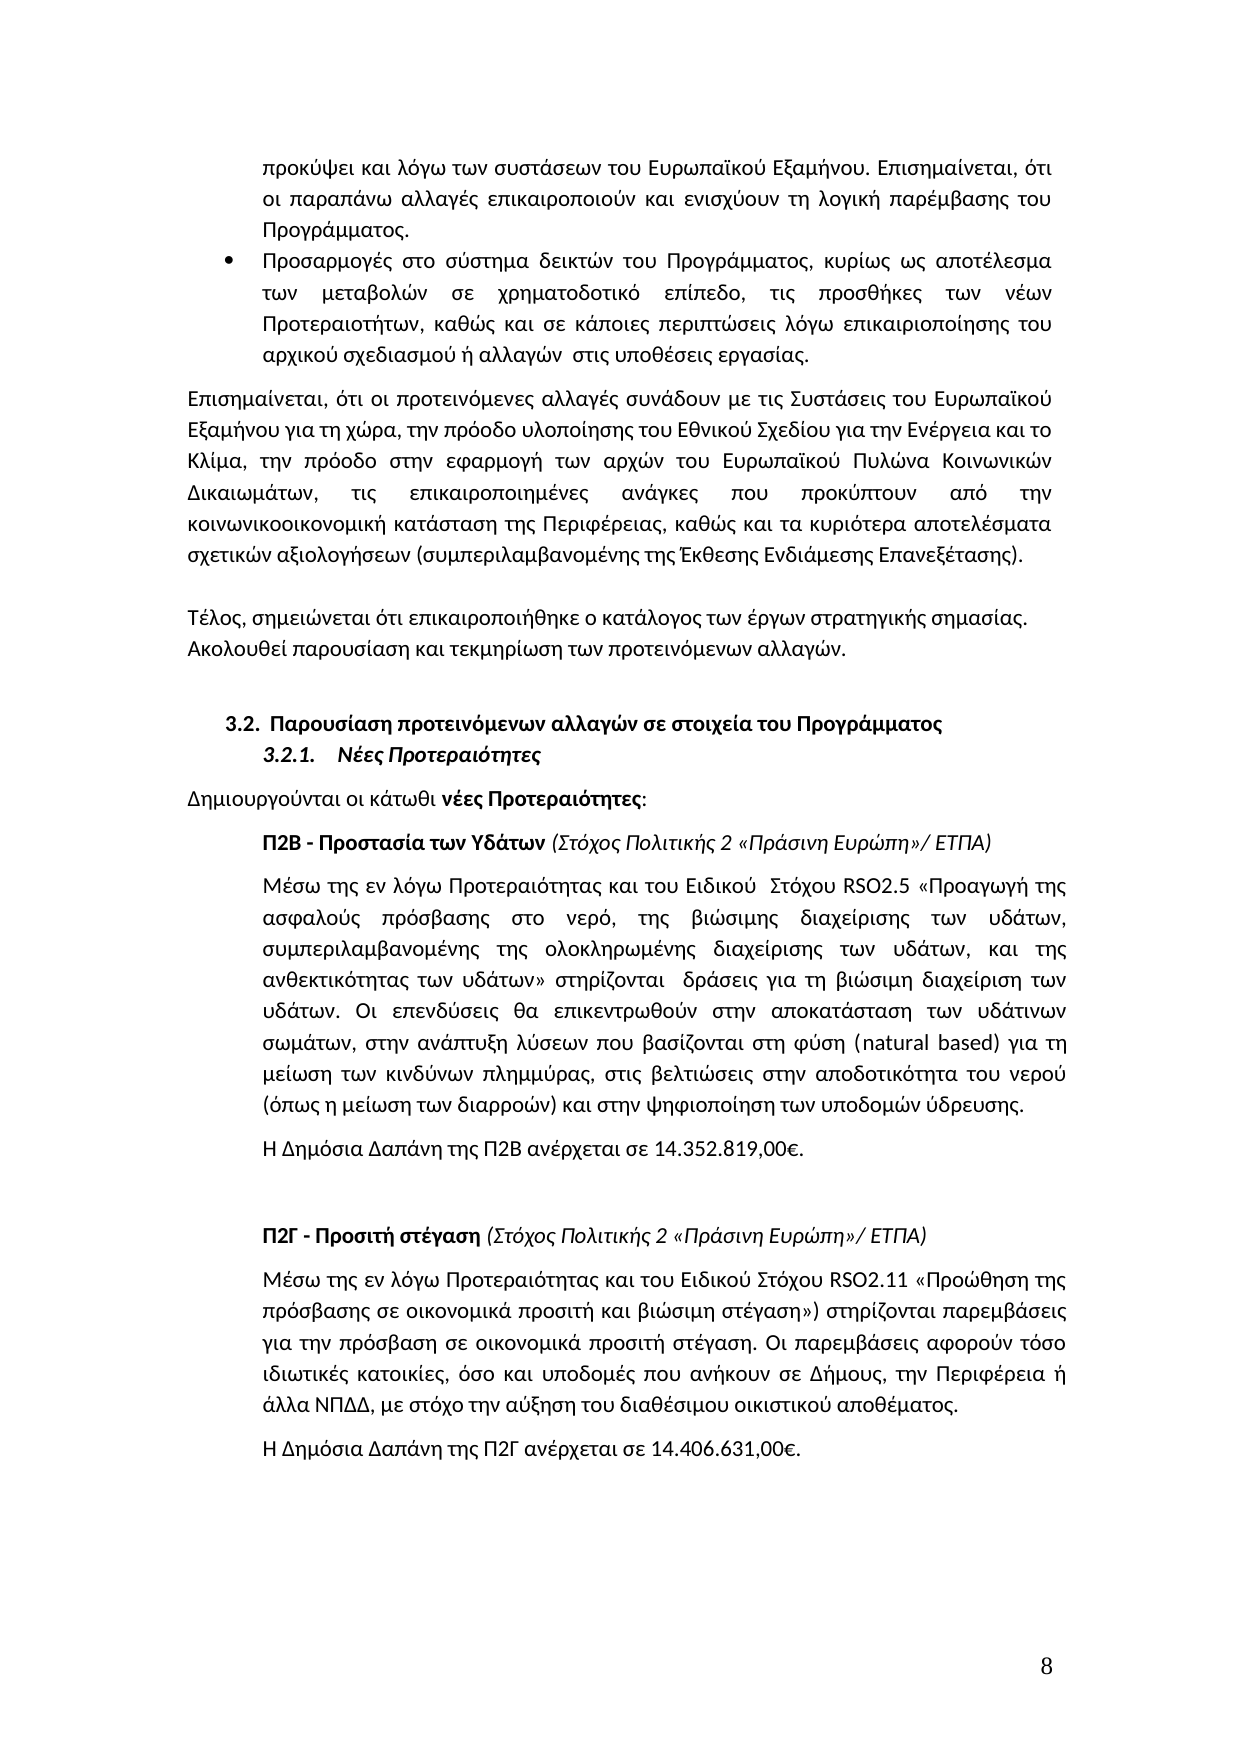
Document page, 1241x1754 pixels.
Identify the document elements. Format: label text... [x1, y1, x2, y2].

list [225, 150, 1053, 244]
subtitle Νέες Προτεραιότητες [262, 737, 1053, 769]
text Τέλος, σημειώνεται ότι επικαιροποιήθηκε ο κατάλογος των έργων στρατηγικής σημασίας. [187, 600, 1053, 631]
text Δημιουργούνται οι κάτωθι νέες Προτεραιότητες: [187, 781, 1053, 812]
text Μέσω της εν λόγω Προτεραιότητας και του Ειδικού Στόχου RSO2.5 «Προαγωγή της ασφαλούς πρόσβασης στο νερό, της βιώσιμης διαχείρισης των υδάτων, συμπεριλαμβανομένης της ολοκληρωμένης διαχείρισης των υδάτων, και της ανθεκτικότητας των υδάτων» στηρίζονται δράσεις για τη βιώσιμη διαχείριση των υδάτων. Οι επενδύσεις θα επικεντρωθούν στην αποκατάσταση των υδάτινων σωμάτων, στην ανάπτυξη λύσεων που βασίζονται στη φύση (natural based) για τη μείωση των κινδύνων πλημμύρας, στις βελτιώσεις στην αποδοτικότητα του νερού (όπως η μείωση των διαρροών) και στην ψηφιοποίηση των υποδομών ύδρευσης. [262, 869, 1067, 1119]
text Π2Γ - Προσιτή στέγαση (Στόχος Πολιτικής 2 «Πράσινη Ευρώπη»/ ΕΤΠΑ) [262, 1219, 1067, 1250]
text Η Δημόσια Δαπάνη της Π2Γ ανέρχεται σε 14.406.631,00€. [262, 1431, 1067, 1462]
text Μέσω της εν λόγω Προτεραιότητας και του Ειδικού Στόχου RSO2.11 «Προώθηση της πρόσβασης σε οικονομικά προσιτή και βιώσιμη στέγαση») στηρίζονται παρεμβάσεις για την πρόσβαση σε οικονομικά προσιτή στέγαση. Οι παρεμβάσεις αφορούν τόσο ιδιωτικές κατοικίες, όσο και υποδομές που ανήκουν σε Δήμους, την Περιφέρεια ή άλλα ΝΠΔΔ, με στόχο την αύξηση του διαθέσιμου οικιστικού αποθέματος. [262, 1262, 1067, 1419]
text Ακολουθεί παρουσίαση και τεκμηρίωση των προτεινόμενων αλλαγών. [187, 631, 1053, 662]
text Η Δημόσια Δαπάνη της Π2Β ανέρχεται σε 14.352.819,00€. [262, 1131, 1067, 1162]
text Π2Β - Προστασία των Υδάτων (Στόχος Πολιτικής 2 «Πράσινη Ευρώπη»/ ΕΤΠΑ) [262, 825, 1067, 856]
list Προσαρμογές στο σύστημα δεικτών του Προγράμματος, κυρίως ως αποτέλεσμα των μεταβολών σε χρηματοδοτικό επίπεδο, τις προσθήκες των νέων Προτεραιοτήτων, καθώς και σε κάποιες περιπτώσεις λόγω επικαιριοποίησης του αρχικού σχεδιασμού ή αλλαγών στις υποθέσεις εργασίας. [225, 244, 1053, 369]
text Επισημαίνεται, ότι οι προτεινόμενες αλλαγές συνάδουν με τις Συστάσεις του Ευρωπαϊκού Εξαμήνου για τη χώρα, την πρόοδο υλοποίησης του Εθνικού Σχεδίου για την Ενέργεια και το Κλίμα, την πρόοδο στην εφαρμογή των αρχών του Ευρωπαϊκού Πυλώνα Κοινωνικών Δικαιωμάτων, τις επικαιροποιημένες ανάγκες που προκύπτουν από την κοινωνικοοικονομική κατάσταση της Περιφέρειας, καθώς και τα κυριότερα αποτελέσματα σχετικών αξιολογήσεων (συμπεριλαμβανομένης της Έκθεσης Ενδιάμεσης Επανεξέτασης). [187, 381, 1053, 569]
subtitle Παρουσίαση προτεινόμενων αλλαγών σε στοιχεία του Προγράμματος [225, 706, 1053, 737]
